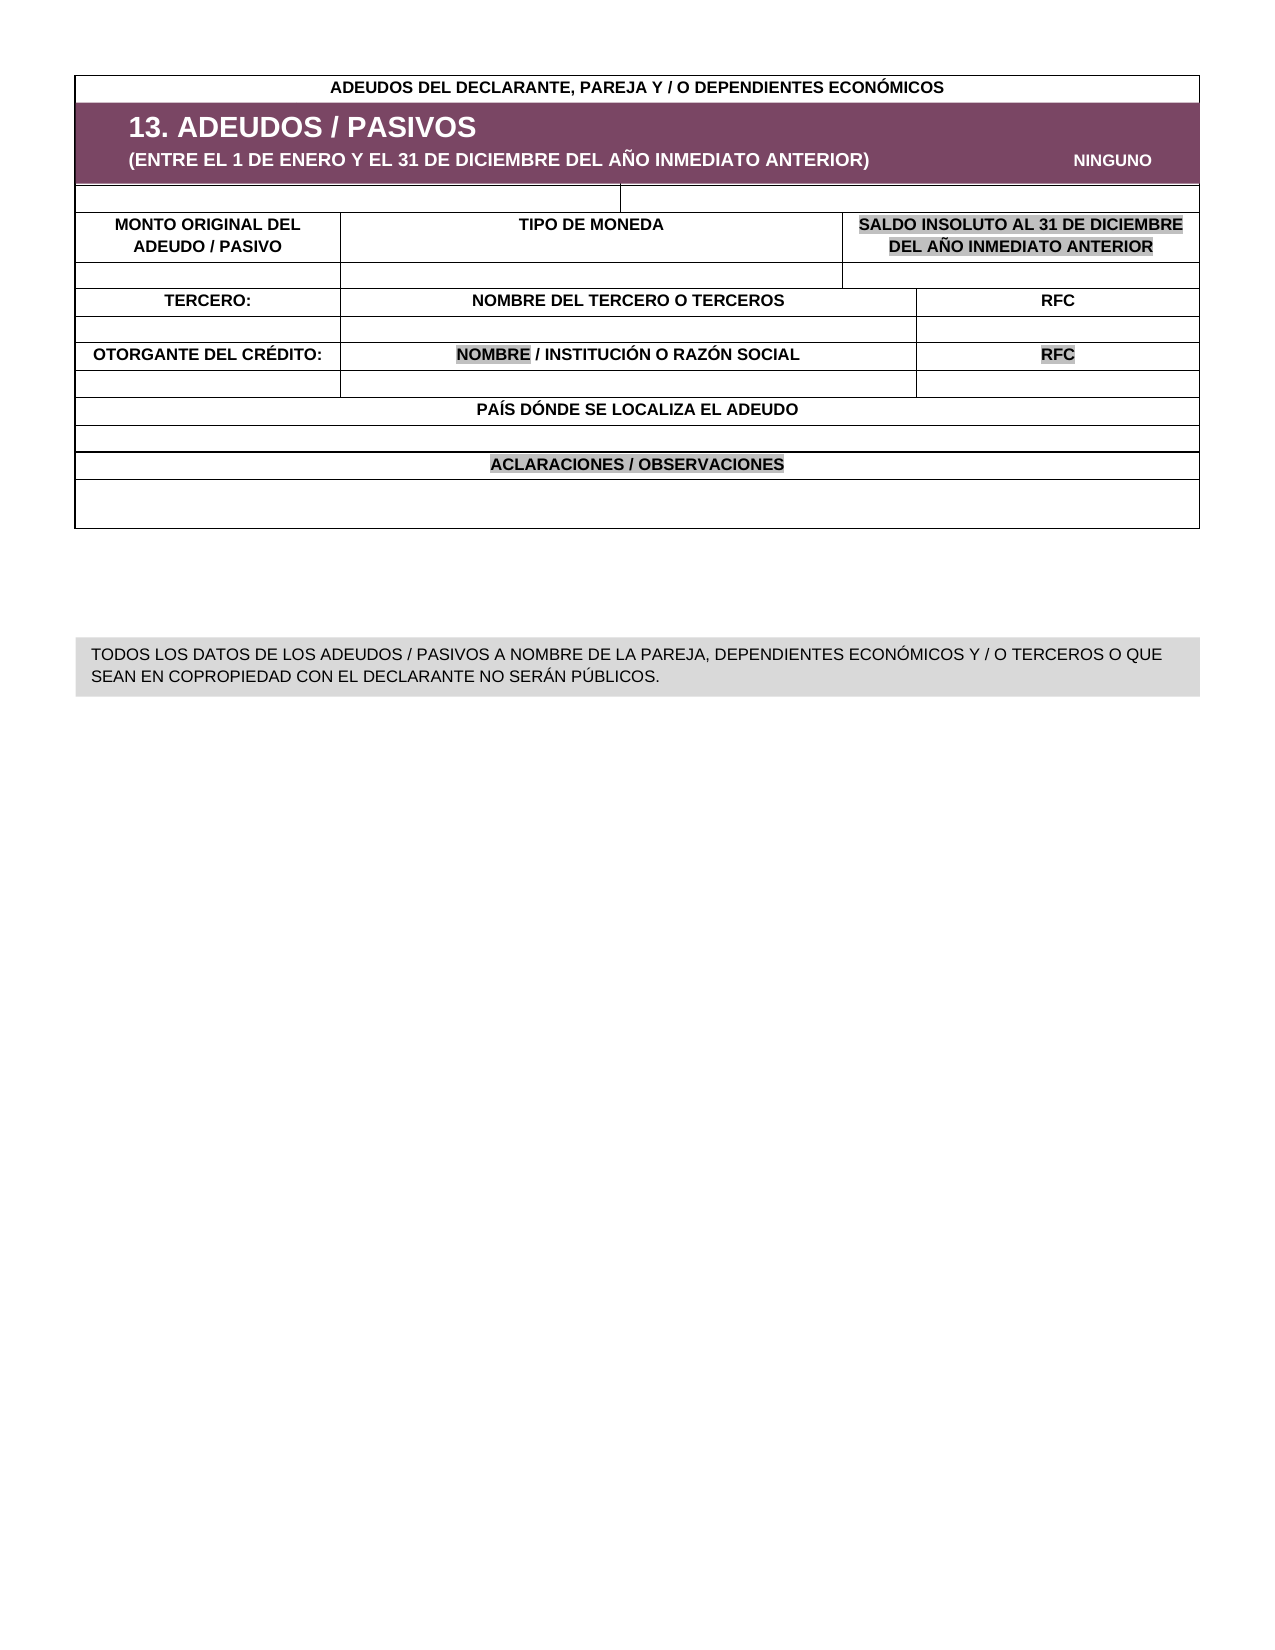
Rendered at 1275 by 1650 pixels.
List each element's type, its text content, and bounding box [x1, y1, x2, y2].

table_cell RFC [917, 343, 1199, 370]
table_cell [76, 480, 1199, 528]
table_cell [76, 426, 1199, 451]
table_cell ACLARACIONES / OBSERVACIONES [76, 453, 1199, 479]
table_cell [76, 186, 620, 212]
table_cell NOMBRE / INSTITUCIÓN O RAZÓN SOCIAL [341, 343, 916, 370]
table_cell MONTO ORIGINAL DEL ADEUDO / PASIVO [76, 213, 340, 262]
table_cell NOMBRE DEL TERCERO O TERCEROS [341, 289, 916, 316]
table_cell TERCERO: [76, 289, 340, 316]
table_header ADEUDOS DEL DECLARANTE, PAREJA Y / O DEPENDIENTES ECONÓMICOS [76, 76, 1199, 102]
table_cell [76, 317, 340, 342]
table_cell SALDO INSOLUTO AL 31 DE DICIEMBRE DEL AÑO INMEDIATO ANTERIOR [843, 213, 1199, 262]
table_cell [917, 371, 1199, 397]
table_cell RFC [917, 289, 1199, 316]
table_cell [341, 371, 916, 397]
table_cell [341, 317, 916, 342]
table_cell [341, 263, 842, 288]
table_cell [843, 263, 1199, 288]
table_cell [76, 263, 340, 288]
table_cell OTORGANTE DEL CRÉDITO: [76, 343, 340, 370]
table_cell [917, 317, 1199, 342]
table_cell [621, 186, 1199, 212]
table_cell PAÍS DÓNDE SE LOCALIZA EL ADEUDO [76, 398, 1199, 425]
table_cell [76, 371, 340, 397]
table_cell TIPO DE MONEDA [341, 213, 842, 262]
